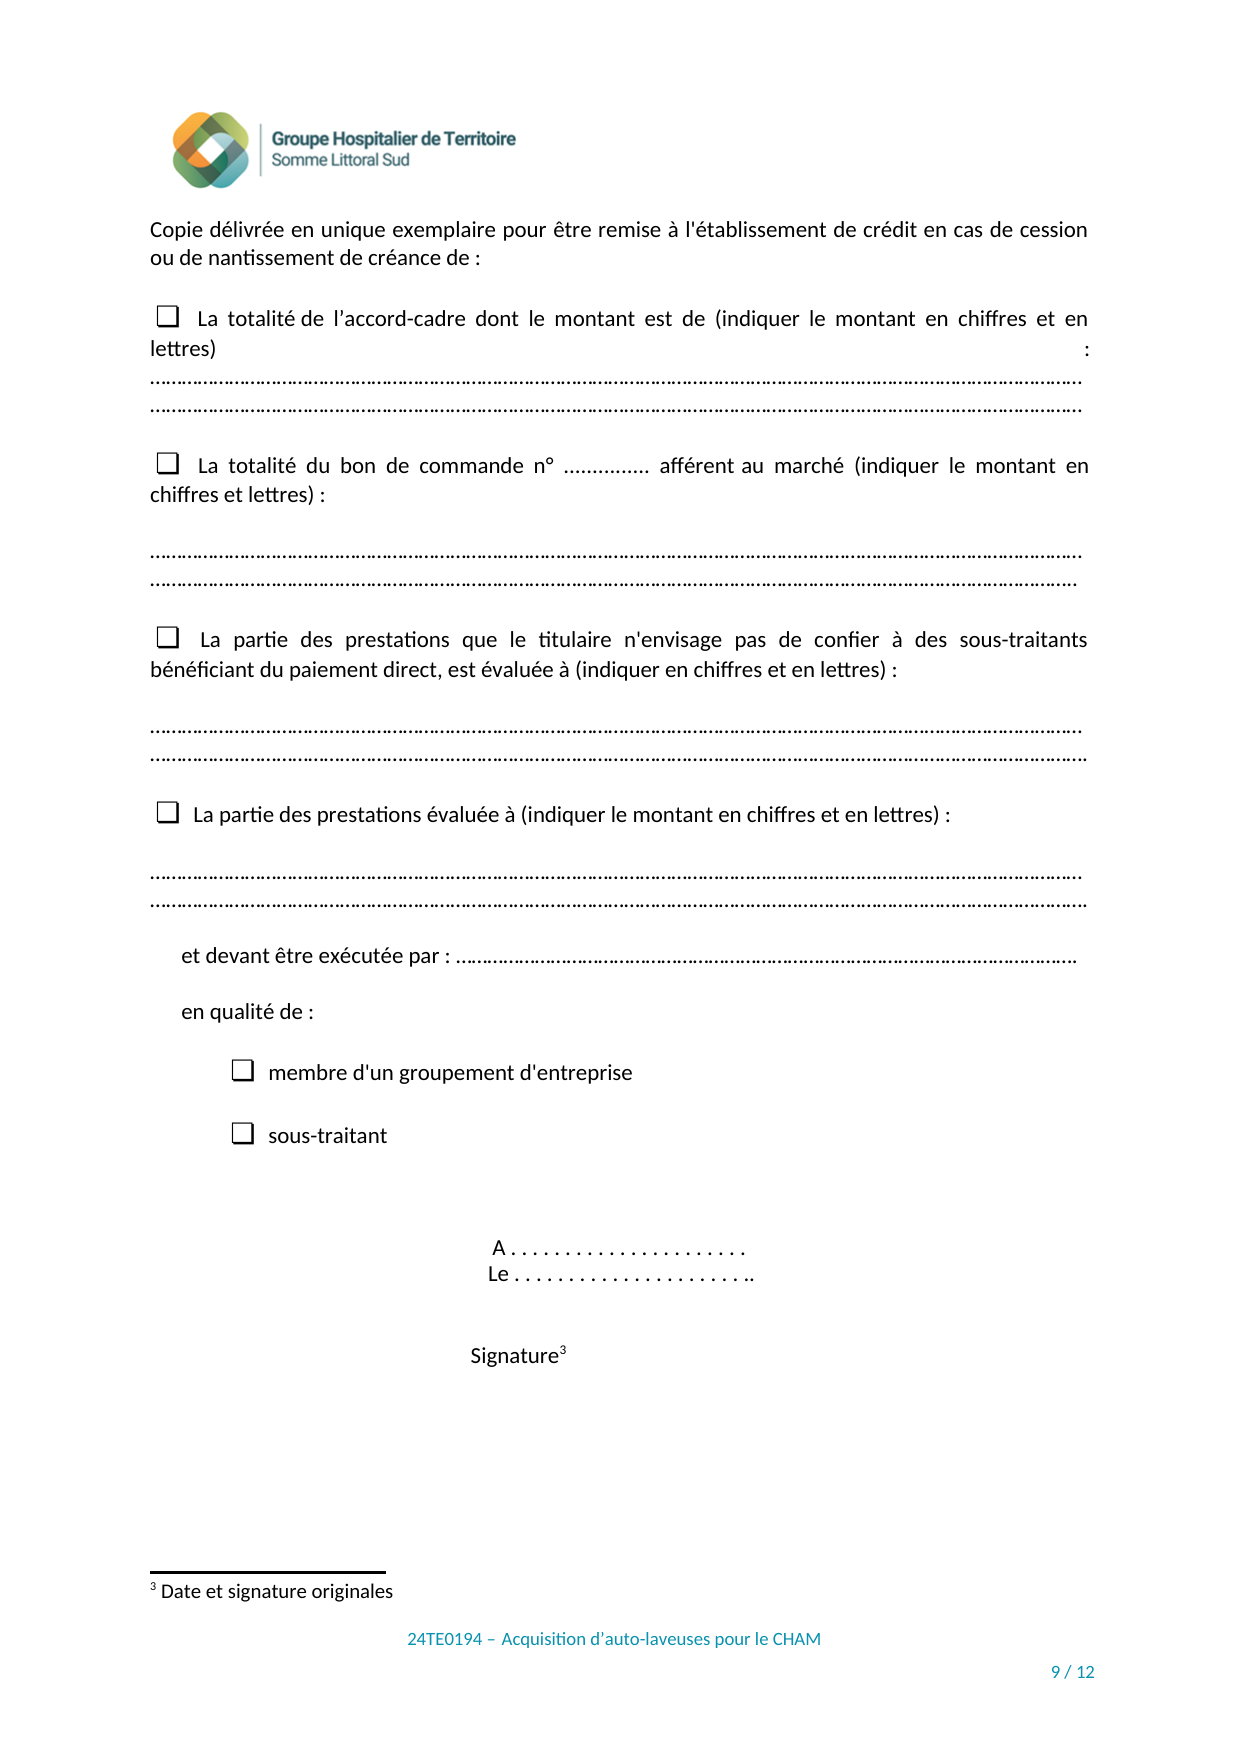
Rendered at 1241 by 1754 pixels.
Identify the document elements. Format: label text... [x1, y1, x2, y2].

picture [150, 105, 550, 195]
text ❏ La totalité de l’accord-cadre dont le montant est de (indiquer le montant en chiffres et en lettres) : ………………………………………………………………………………………………………………………………………………………………………………………………………………………………………………………………………………………………………………………… [150, 299, 1090, 418]
text …………………………………………………………………………………………………………………………………………………………………………………………………………………………………………………………………………………………………………………………. [150, 857, 1090, 913]
text ❏ La partie des prestations évaluée à (indiquer le montant en chiffres et en lettres) : [150, 795, 1090, 829]
text Signature [450, 1341, 1090, 1369]
text ……………………………………………………………………………………………………………………………………………………………………………………………………………………………………………………………………………………………………………………….. [150, 536, 1090, 592]
text A . . . . . . . . . . . . . . . . . . . . . . [152, 1234, 1086, 1261]
text ❏ La totalité du bon de commande n° ............... afférent au marché (indiquer le montant en chiffres et lettres) : [150, 446, 1090, 508]
text et devant être exécutée par : ………………………………………………………………………………………………………. [150, 941, 1090, 969]
text ❏ membre d'un groupement d'entreprise [150, 1053, 1090, 1088]
text ❏ sous-traitant [150, 1116, 1090, 1150]
text ❏ La partie des prestations que le titulaire n'envisage pas de confier à des sous-traitants bénéficiant du paiement direct, est évaluée à (indiquer en chiffres et en lettres) : [150, 620, 1090, 683]
text en qualité de : [150, 997, 1090, 1025]
text …………………………………………………………………………………………………………………………………………………………………………………………………………………………………………………………………………………………………………………………. [150, 711, 1090, 767]
text Le . . . . . . . . . . . . . . . . . . . . . .. [152, 1261, 1086, 1287]
text Copie délivrée en unique exemplaire pour être remise à l'établissement de crédit en cas de cession ou de nantissement de créance de : [150, 215, 1090, 271]
